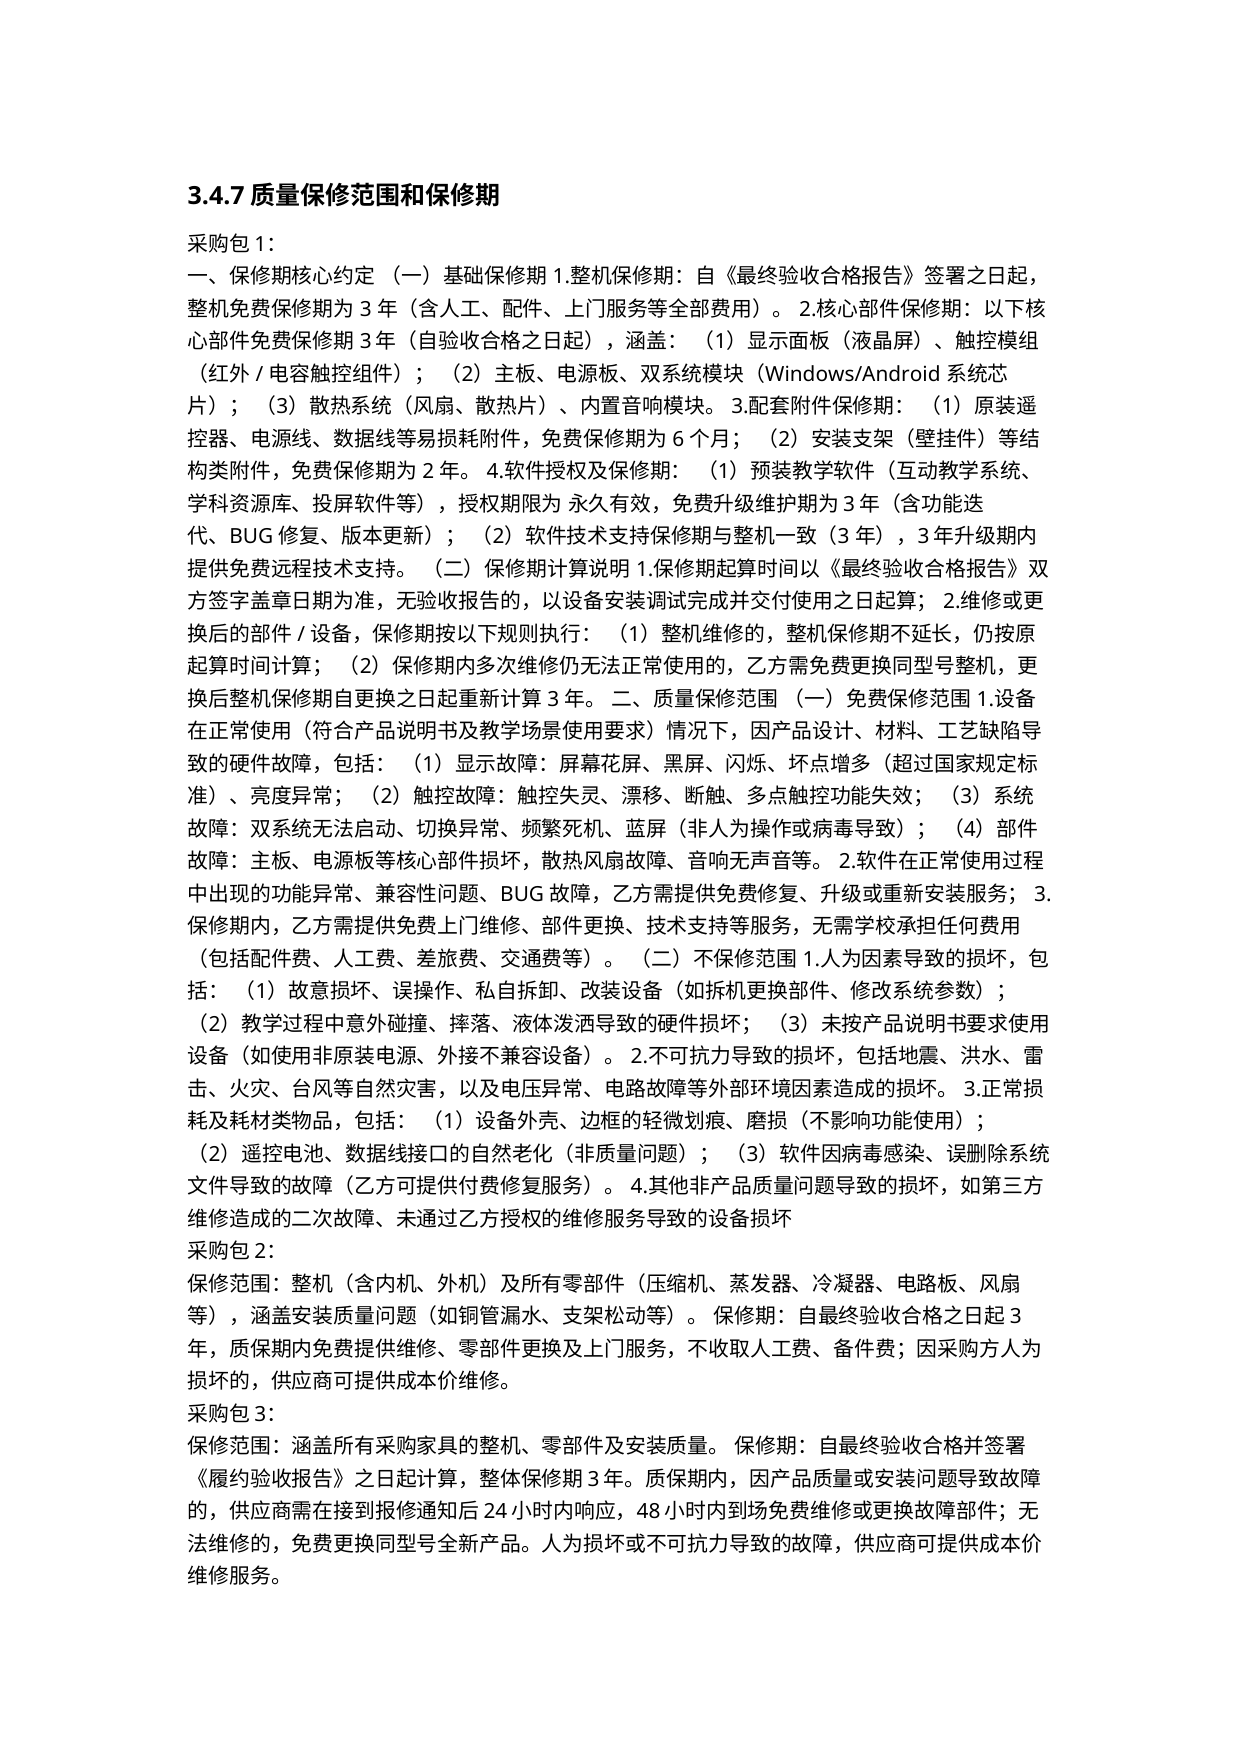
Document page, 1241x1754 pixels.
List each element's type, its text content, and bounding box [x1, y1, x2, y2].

text 采购包1： [187, 227, 1053, 259]
text 一、保修期核心约定 （一）基础保修期 1.整机保修期：自《最终验收合格报告》签署之日起，整机免费保修期为 3 年（含人工、配件、上门服务等全部费用）。 2.核心部件保修期：以下核心部件免费保修期 3年（自验收合格之日起），涵盖： （1）显示面板（液晶屏）、触控模组（红外 / 电容触控组件）； （2）主板、电源板、双系统模块（Windows/Android 系统芯片）； （3）散热系统（风扇、散热片）、内置音响模块。 3.配套附件保修期： （1）原装遥控器、电源线、数据线等易损耗附件，免费保修期为 6 个月； （2）安装支架（壁挂件）等结构类附件，免费保修期为 2 年。 4.软件授权及保修期： （1）预装教学软件（互动教学系统、学科资源库、投屏软件等），授权期限为 永久有效，免费升级维护期为3年（含功能迭代、BUG 修复、版本更新）； （2）软件技术支持保修期与整机一致（3 年），3年升级期内提供免费远程技术支持。 （二）保修期计算说明 1.保修期起算时间以《最终验收合格报告》双方签字盖章日期为准，无验收报告的，以设备安装调试完成并交付使用之日起算； 2.维修或更换后的部件 / 设备，保修期按以下规则执行： （1）整机维修的，整机保修期不延长，仍按原起算时间计算； （2）保修期内多次维修仍无法正常使用的，乙方需免费更换同型号整机，更换后整机保修期自更换之日起重新计算 3 年。 二、质量保修范围 （一）免费保修范围 1.设备在正常使用（符合产品说明书及教学场景使用要求）情况下，因产品设计、材料、工艺缺陷导致的硬件故障，包括： （1）显示故障：屏幕花屏、黑屏、闪烁、坏点增多（超过国家规定标准）、亮度异常； （2）触控故障：触控失灵、漂移、断触、多点触控功能失效； （3）系统故障：双系统无法启动、切换异常、频繁死机、蓝屏（非人为操作或病毒导致）； （4）部件故障：主板、电源板等核心部件损坏，散热风扇故障、音响无声音等。 2.软件在正常使用过程中出现的功能异常、兼容性问题、BUG 故障，乙方需提供免费修复、升级或重新安装服务； 3.保修期内，乙方需提供免费上门维修、部件更换、技术支持等服务，无需学校承担任何费用（包括配件费、人工费、差旅费、交通费等）。 （二）不保修范围 1.人为因素导致的损坏，包括： （1）故意损坏、误操作、私自拆卸、改装设备（如拆机更换部件、修改系统参数）； （2）教学过程中意外碰撞、摔落、液体泼洒导致的硬件损坏； （3）未按产品说明书要求使用设备（如使用非原装电源、外接不兼容设备）。 2.不可抗力导致的损坏，包括地震、洪水、雷击、火灾、台风等自然灾害，以及电压异常、电路故障等外部环境因素造成的损坏。 3.正常损耗及耗材类物品，包括： （1）设备外壳、边框的轻微划痕、磨损（不影响功能使用）； （2）遥控电池、数据线接口的自然老化（非质量问题）； （3）软件因病毒感染、误删除系统文件导致的故障（乙方可提供付费修复服务）。 4.其他非产品质量问题导致的损坏，如第三方维修造成的二次故障、未通过乙方授权的维修服务导致的设备损坏 [187, 259, 1053, 1234]
text 保修范围：整机（含内机、外机）及所有零部件（压缩机、蒸发器、冷凝器、电路板、风扇等），涵盖安装质量问题（如铜管漏水、支架松动等）。 保修期：自最终验收合格之日起3年，质保期内免费提供维修、零部件更换及上门服务，不收取人工费、备件费；因采购方人为损坏的，供应商可提供成本价维修。 [187, 1267, 1053, 1397]
text 采购包3： [187, 1397, 1053, 1429]
text 采购包2： [187, 1234, 1053, 1267]
text 保修范围：涵盖所有采购家具的整机、零部件及安装质量。 保修期：自最终验收合格并签署《履约验收报告》之日起计算，整体保修期3年。质保期内，因产品质量或安装问题导致故障的，供应商需在接到报修通知后24小时内响应，48小时内到场免费维修或更换故障部件；无法维修的，免费更换同型号全新产品。人为损坏或不可抗力导致的故障，供应商可提供成本价维修服务。 [187, 1429, 1053, 1592]
text 3.4.7质量保修范围和保修期 [187, 162, 1053, 227]
